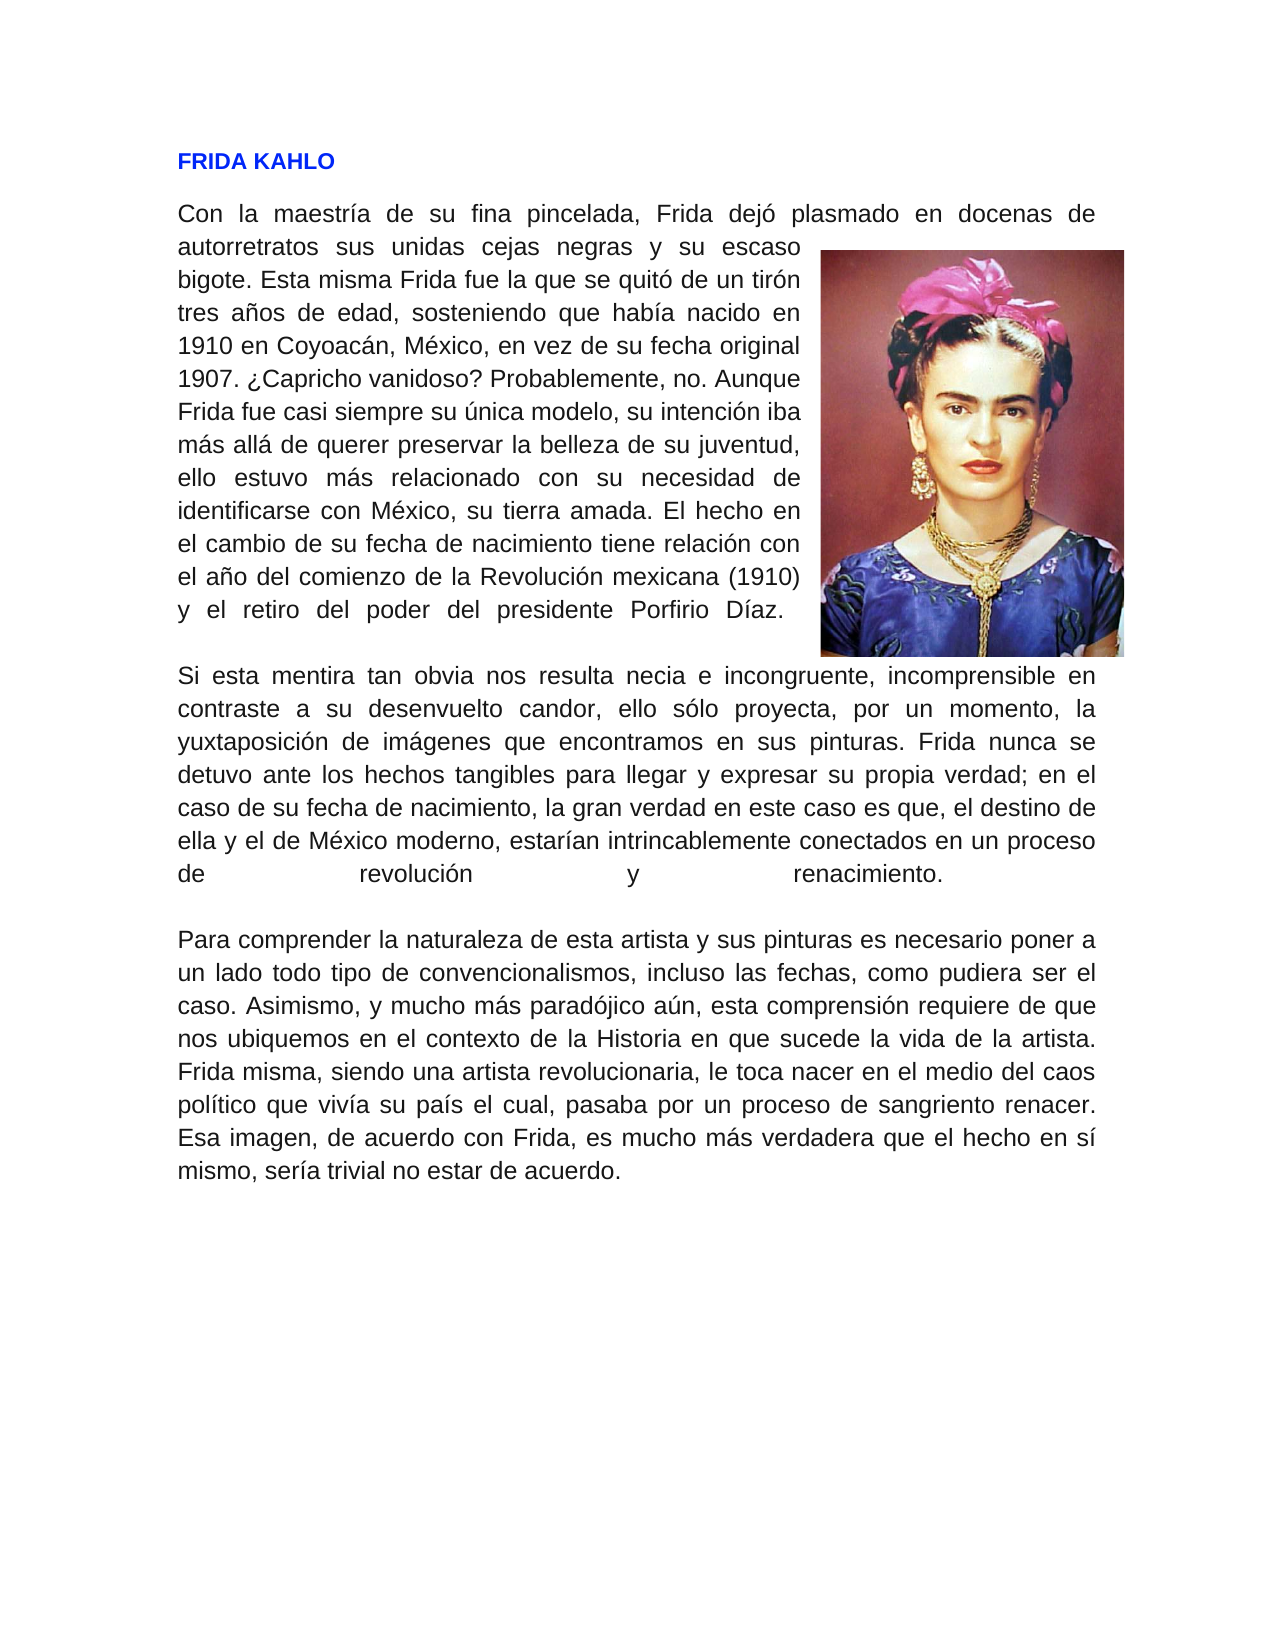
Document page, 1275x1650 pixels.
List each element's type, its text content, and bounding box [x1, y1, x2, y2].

text FRIDA KAHLO [177, 148, 1098, 174]
picture [1098, 250, 1125, 657]
text Con la maestría de su fina pincelada, Frida dejó plasmado en docenas de autorretratos sus unidas cejas negras y su escaso bigote. Esta misma Frida fue la que se quitó de un tirón tres años de edad, sosteniendo que había nacido en 1910 en Coyoacán, México, en vez de su fecha original 1907. ¿Capricho vanidoso? Probablemente, no. Aunque Frida fue casi siempre su única modelo, su intención iba más allá de querer preservar la belleza de su juventud, ello estuvo más relacionado con su necesidad de identificarse con México, su tierra amada. El hecho en el cambio de su fecha de nacimiento tiene relación con el año del comienzo de la Revolución mexicana (1910) y el retiro del poder del presidente Porfirio Díaz. Si esta mentira tan obvia nos resulta necia e incongruente, incomprensible en contraste a su desenvuelto candor, ello sólo proyecta, por un momento, la yuxtaposición de imágenes que encontramos en sus pinturas. Frida nunca se detuvo ante los hechos tangibles para llegar y expresar su propia verdad; en el caso de su fecha de nacimiento, la gran verdad en este caso es que, el destino de ella y el de México moderno, estarían intrincablemente conectados en un proceso de revolución y renacimiento. Para comprender la naturaleza de esta artista y sus pinturas es necesario poner a un lado todo tipo de convencionalismos, incluso las fechas, como pudiera ser el caso. Asimismo, y mucho más paradójico aún, esta comprensión requiere de que nos ubiquemos en el contexto de la Historia en que sucede la vida de la artista. Frida misma, siendo una artista revolucionaria, le toca nacer en el medio del caos político que vivía su país el cual, pasaba por un proceso de sangriento renacer. Esa imagen, de acuerdo con Frida, es mucho más verdadera que el hecho en sí mismo, sería trivial no estar de acuerdo. [177, 199, 1098, 1185]
